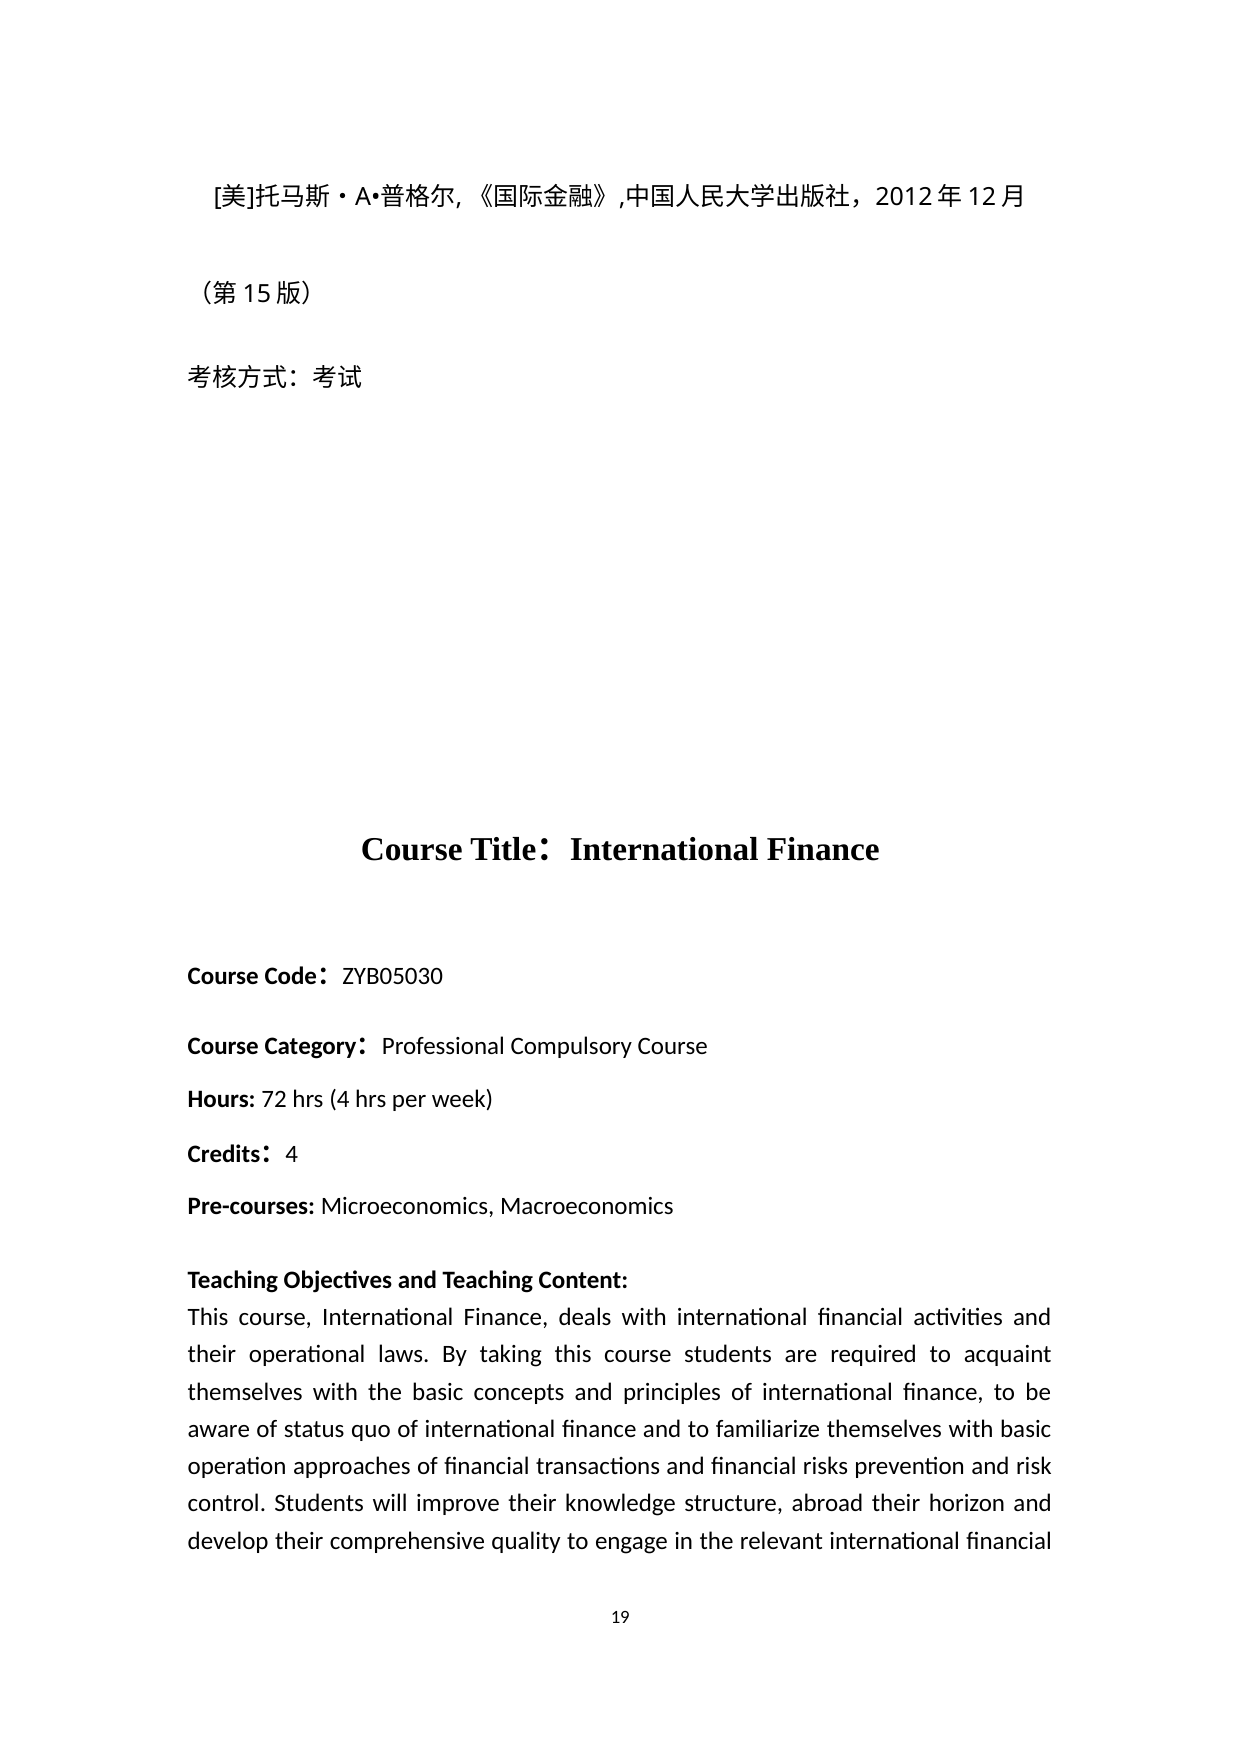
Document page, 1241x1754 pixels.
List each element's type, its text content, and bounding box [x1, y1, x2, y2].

text [美]托马斯•A•普格尔, 《国际金融》,中国人民大学出版社，2012年12月（第15版） [187, 162, 1053, 324]
text Credits：4 [187, 1119, 1053, 1184]
text Teaching Objectives and Teaching Content: [187, 1263, 1053, 1296]
subtitle Course Title：International Finance [187, 814, 1053, 879]
text Course Code：ZYB05030 [187, 941, 1053, 1006]
text Course Category：Professional Compulsory Course [187, 1011, 1053, 1076]
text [187, 1300, 1053, 1556]
text 考核方式：考试 [187, 343, 1053, 408]
text Pre-courses: Microeconomics, Macroeconomics [187, 1189, 1053, 1222]
text Hours: 72 hrs (4 hrs per week) [187, 1082, 1053, 1114]
